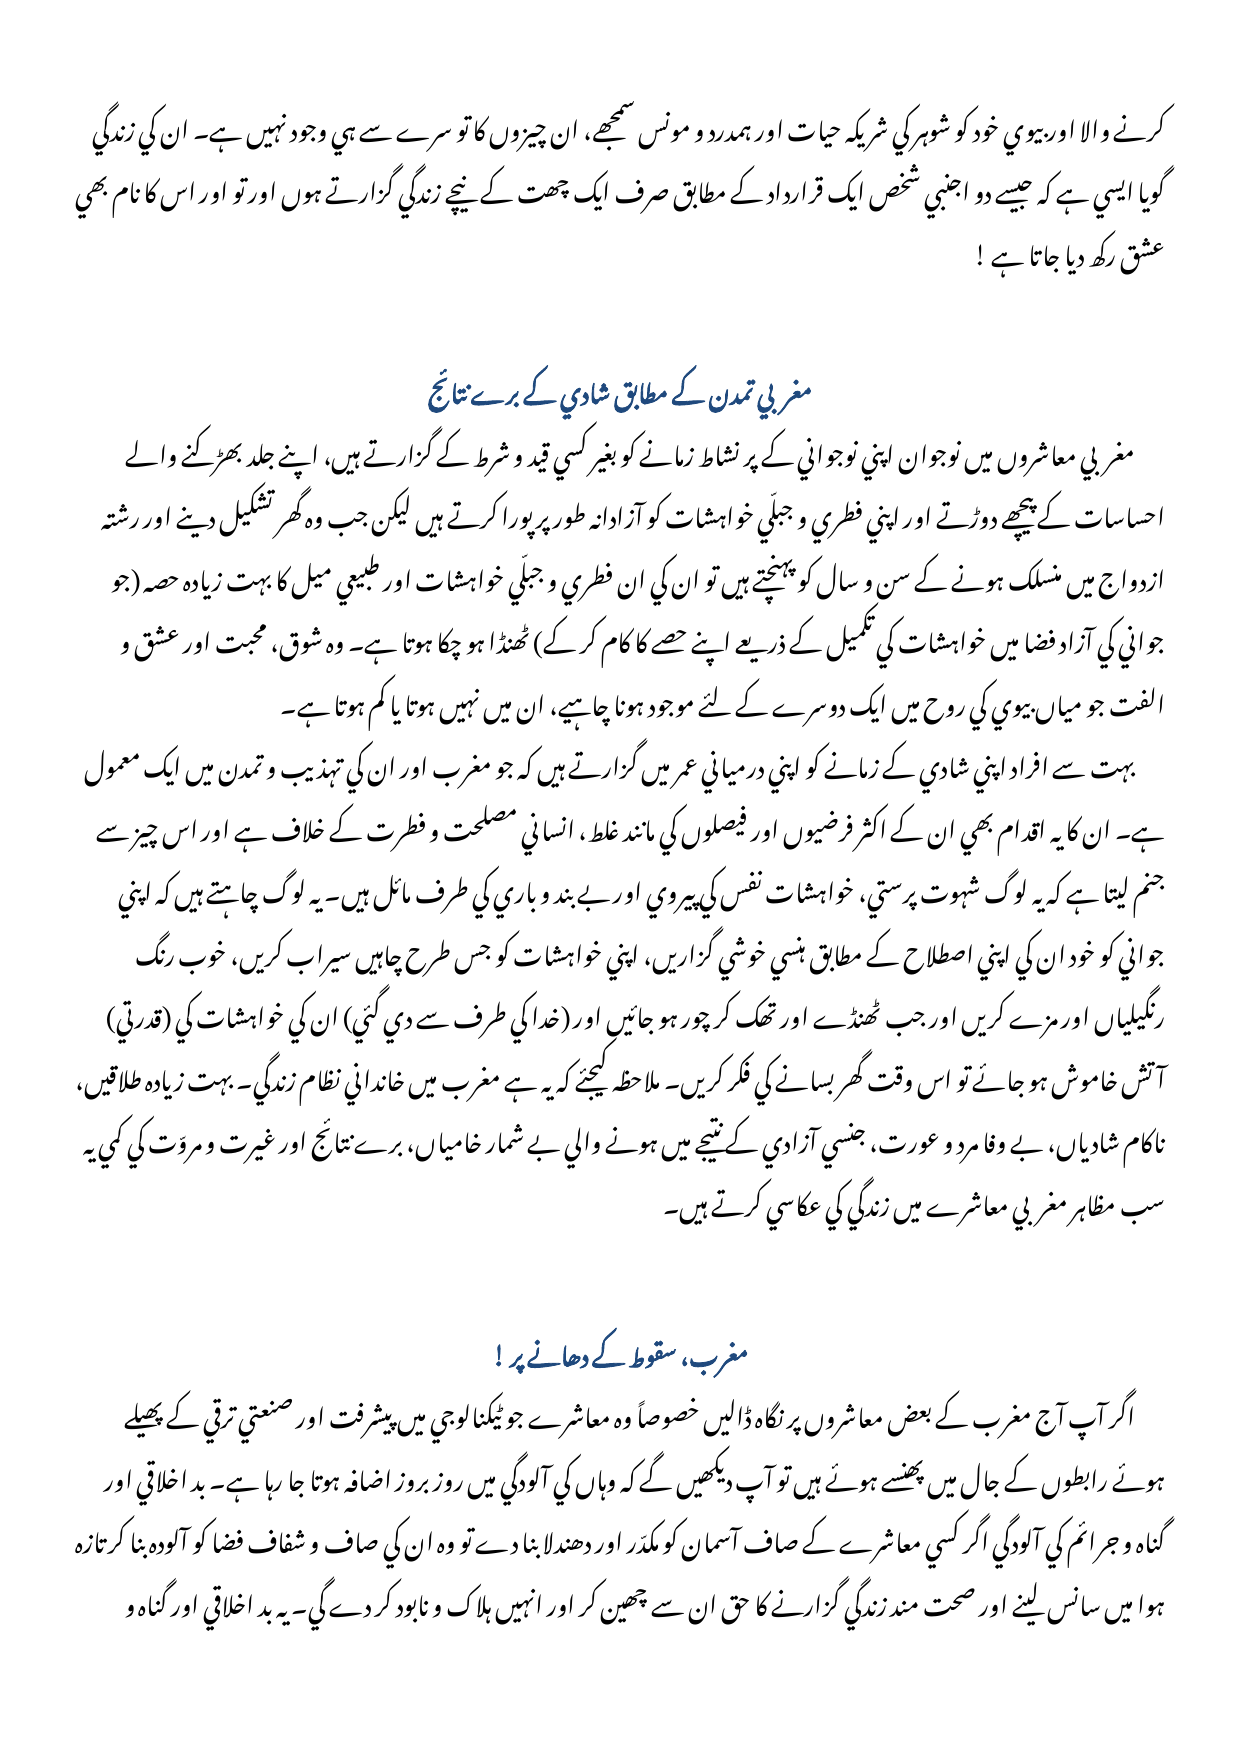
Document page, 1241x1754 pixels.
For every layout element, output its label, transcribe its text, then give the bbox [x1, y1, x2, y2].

subtitle مغرب، سقوط کے دھانے پر ! [75, 1319, 1165, 1381]
text بہت سے افراد اپني شادي کے زمانے کو اپني درمياني عمر ميں گزارتے ہيں کہ جو مغرب اور ان کي تہذيب و تمدن ميں ايک معمول ہے۔ ان کا يہ اقدام بھي ان کے اکثر فرضيوں اور فيصلوں کي مانند غلط، انساني مصلحت و فطرت کے خلاف ہے اور اس چيز سے جنم ليتا ہے کہ يہ لوگ شہوت پرستي، خواہشات نفس کي پيروي اور بے بند و باري کي طرف مائل ہيں۔ يہ لوگ چاہتے ہيں کہ اپني جواني کو خود ان کي اپني اصطلاح کے مطابق ہنسي خوشي گزاريں، اپني خواہشات کو جس طرح چاہيں سيراب کريں، خوب رنگ رنگيلياں اور مزے کريں اور جب ٹھنڈے اور تھک کر چور ہو جائيں اور (خدا کي طرف سے دي گئي) ان کي خواہشات کي (قدرتي) آتش خاموش ہو جائے تو اس وقت گھر بسانے کي فکر کريں۔ ملاحظہ کيجئے کہ يہ ہے مغرب ميں خانداني نظام زندگي۔ بہت زيادہ طلاقيں، ناکام شادياں، بے وفا مرد و عورت، جنسي آزادي کے نتيجے ميں ہونے والي بے شمار خامياں، برے نتائج اور غيرت و مروّت کي کمي يہ سب مظاہر مغربي معاشرے ميں زندگي کي عکاسي کرتے ہيں۔ [75, 731, 1165, 1231]
text مغربي معاشروں ميں نوجوان اپني نوجواني کے پر نشاط زمانے کو بغير کسي قيد و شرط کے گزارتے ہيں، اپنے جلد بھڑکنے والے احساسات کے پيچھے دوڑتے اور اپني فطري و جبلّي خواہشات کو آزادانہ طور پر پورا کرتے ہيں ليکن جب وہ گھر تشکيل دينے اور رشتہ ازدواج ميں منسلک ہونے کے سن و سال کو پہنچتے ہيں تو ان کي ان فطري و جبلّي خواہشات اور طبيعي ميل کا بہت زيادہ حصہ (جو جواني کي آزاد فضا ميں خواہشات کي تکميل کے ذريعے اپنے حصے کا کام کر کے) ٹھنڈا ہو چکا ہوتا ہے۔ وہ شوق، محبت اور عشق و الفت جو مياں بيوي کي روح ميں ايک دوسرے کے لئے موجود ہونا چاہيے، ان ميں نہيں ہوتا يا کم ہوتا ہے۔ [75, 419, 1165, 731]
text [75, 94, 1165, 281]
subtitle مغربي تمدن کے مطابق شادي کے برے نتائج [75, 356, 1165, 419]
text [75, 1381, 1165, 1631]
